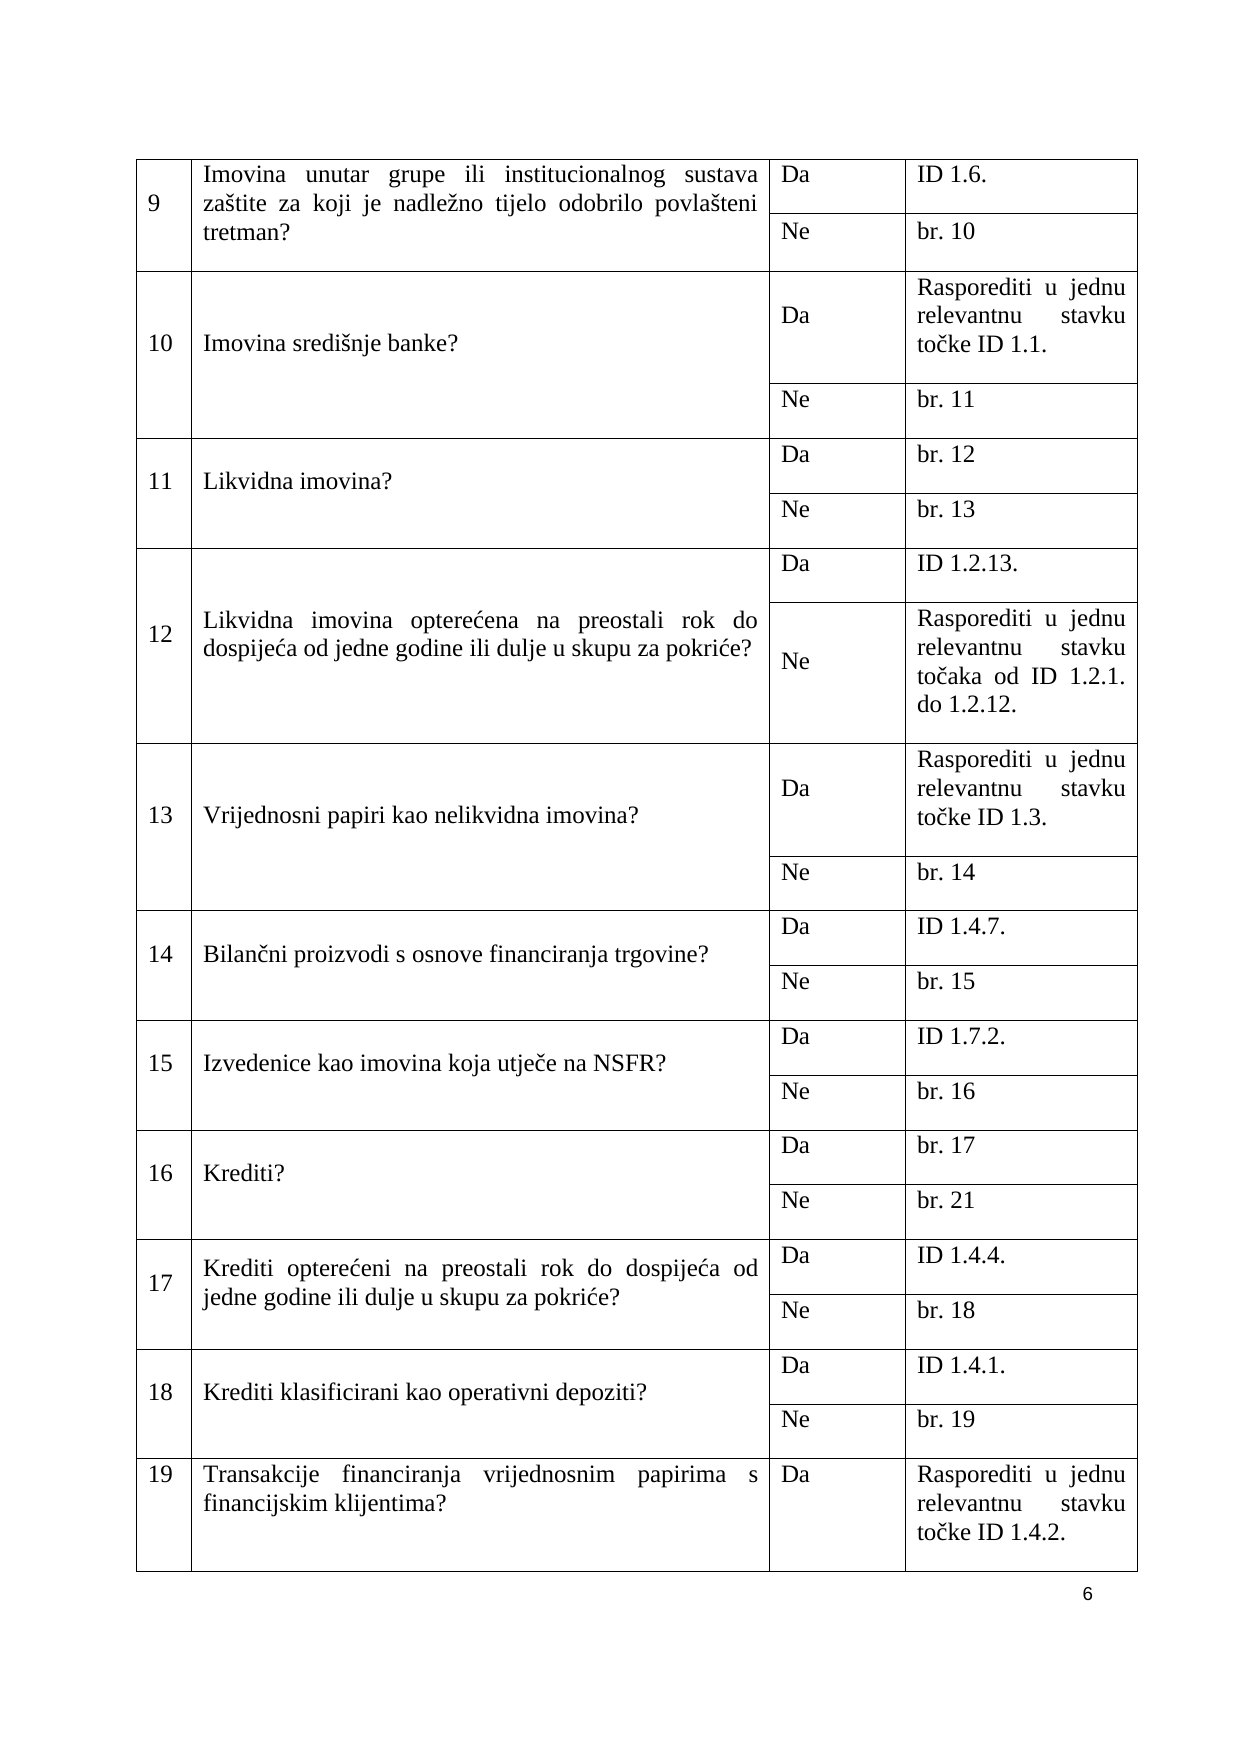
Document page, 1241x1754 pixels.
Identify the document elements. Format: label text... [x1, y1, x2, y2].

table_cell Imovina unutar grupe ili institucionalnog sustava zaštite za koji je nadležno tijelo odobrilo povlašteni tretman? [192, 160, 769, 271]
table_cell Ne [770, 1295, 905, 1349]
table_cell Da [770, 744, 905, 856]
table_cell Rasporediti u jednu relevantnu stavku točke ID 1.3. [906, 744, 1137, 856]
table_cell ID 1.4.1. [906, 1350, 1137, 1403]
table_cell Ne [770, 966, 905, 1020]
table_cell Likvidna imovina opterećena na preostali rok do dospijeća od jedne godine ili dulje u skupu za pokriće? [192, 549, 769, 743]
table_cell 11 [137, 439, 191, 547]
table_cell Imovina središnje banke? [192, 272, 769, 438]
table_cell ID 1.4.7. [906, 911, 1137, 965]
table_cell 16 [137, 1131, 191, 1239]
table_cell Rasporediti u jednu relevantnu stavku točke ID 1.1. [906, 272, 1137, 383]
table_cell Krediti? [192, 1131, 769, 1239]
table_cell br. 16 [906, 1076, 1137, 1129]
table_cell br. 15 [906, 966, 1137, 1020]
table_cell Da [770, 1021, 905, 1075]
table_cell br. 21 [906, 1185, 1137, 1239]
table_cell Da [770, 1459, 905, 1571]
table_cell br. 10 [906, 214, 1137, 271]
table_cell Ne [770, 857, 905, 910]
table_cell Da [770, 272, 905, 383]
table_cell ID 1.2.13. [906, 549, 1137, 602]
table_cell ID 1.4.4. [906, 1240, 1137, 1294]
table_cell 19 [137, 1459, 191, 1571]
table_cell 12 [137, 549, 191, 743]
table_cell ID 1.6. [906, 160, 1137, 213]
table_cell Da [770, 1131, 905, 1184]
table_cell Izvedenice kao imovina koja utječe na NSFR? [192, 1021, 769, 1129]
table_cell 13 [137, 744, 191, 910]
table_cell br. 19 [906, 1405, 1137, 1458]
table_cell Likvidna imovina? [192, 439, 769, 547]
table_cell Krediti klasificirani kao operativni depoziti? [192, 1350, 769, 1458]
table_cell br. 12 [906, 439, 1137, 493]
table_cell br. 13 [906, 494, 1137, 547]
table_cell Ne [770, 384, 905, 438]
table_cell Da [770, 1350, 905, 1403]
table_cell Da [770, 160, 905, 213]
table_cell br. 18 [906, 1295, 1137, 1349]
table_cell Rasporediti u jednu relevantnu stavku točke ID 1.4.2. [906, 1459, 1137, 1571]
table_cell Da [770, 1240, 905, 1294]
table_cell Bilančni proizvodi s osnove financiranja trgovine? [192, 911, 769, 1020]
table_cell 10 [137, 272, 191, 438]
table_cell br. 17 [906, 1131, 1137, 1184]
table_cell Rasporediti u jednu relevantnu stavku točaka od ID 1.2.1. do 1.2.12. [906, 603, 1137, 743]
table_cell Ne [770, 1405, 905, 1458]
table_cell br. 14 [906, 857, 1137, 910]
table_cell 18 [137, 1350, 191, 1458]
table_cell Ne [770, 1076, 905, 1129]
table_cell 14 [137, 911, 191, 1020]
table_cell 9 [137, 160, 191, 271]
table_cell Ne [770, 494, 905, 547]
table_cell 15 [137, 1021, 191, 1129]
table_cell Ne [770, 603, 905, 743]
table_cell Da [770, 439, 905, 493]
table_cell br. 11 [906, 384, 1137, 438]
table_cell Da [770, 911, 905, 965]
table_cell Da [770, 549, 905, 602]
table_cell Krediti opterećeni na preostali rok do dospijeća od jedne godine ili dulje u skupu za pokriće? [192, 1240, 769, 1349]
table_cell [192, 1459, 769, 1571]
table_cell ID 1.7.2. [906, 1021, 1137, 1075]
table_cell Ne [770, 1185, 905, 1239]
table_cell Ne [770, 214, 905, 271]
table_cell Vrijednosni papiri kao nelikvidna imovina? [192, 744, 769, 910]
table_cell 17 [137, 1240, 191, 1349]
